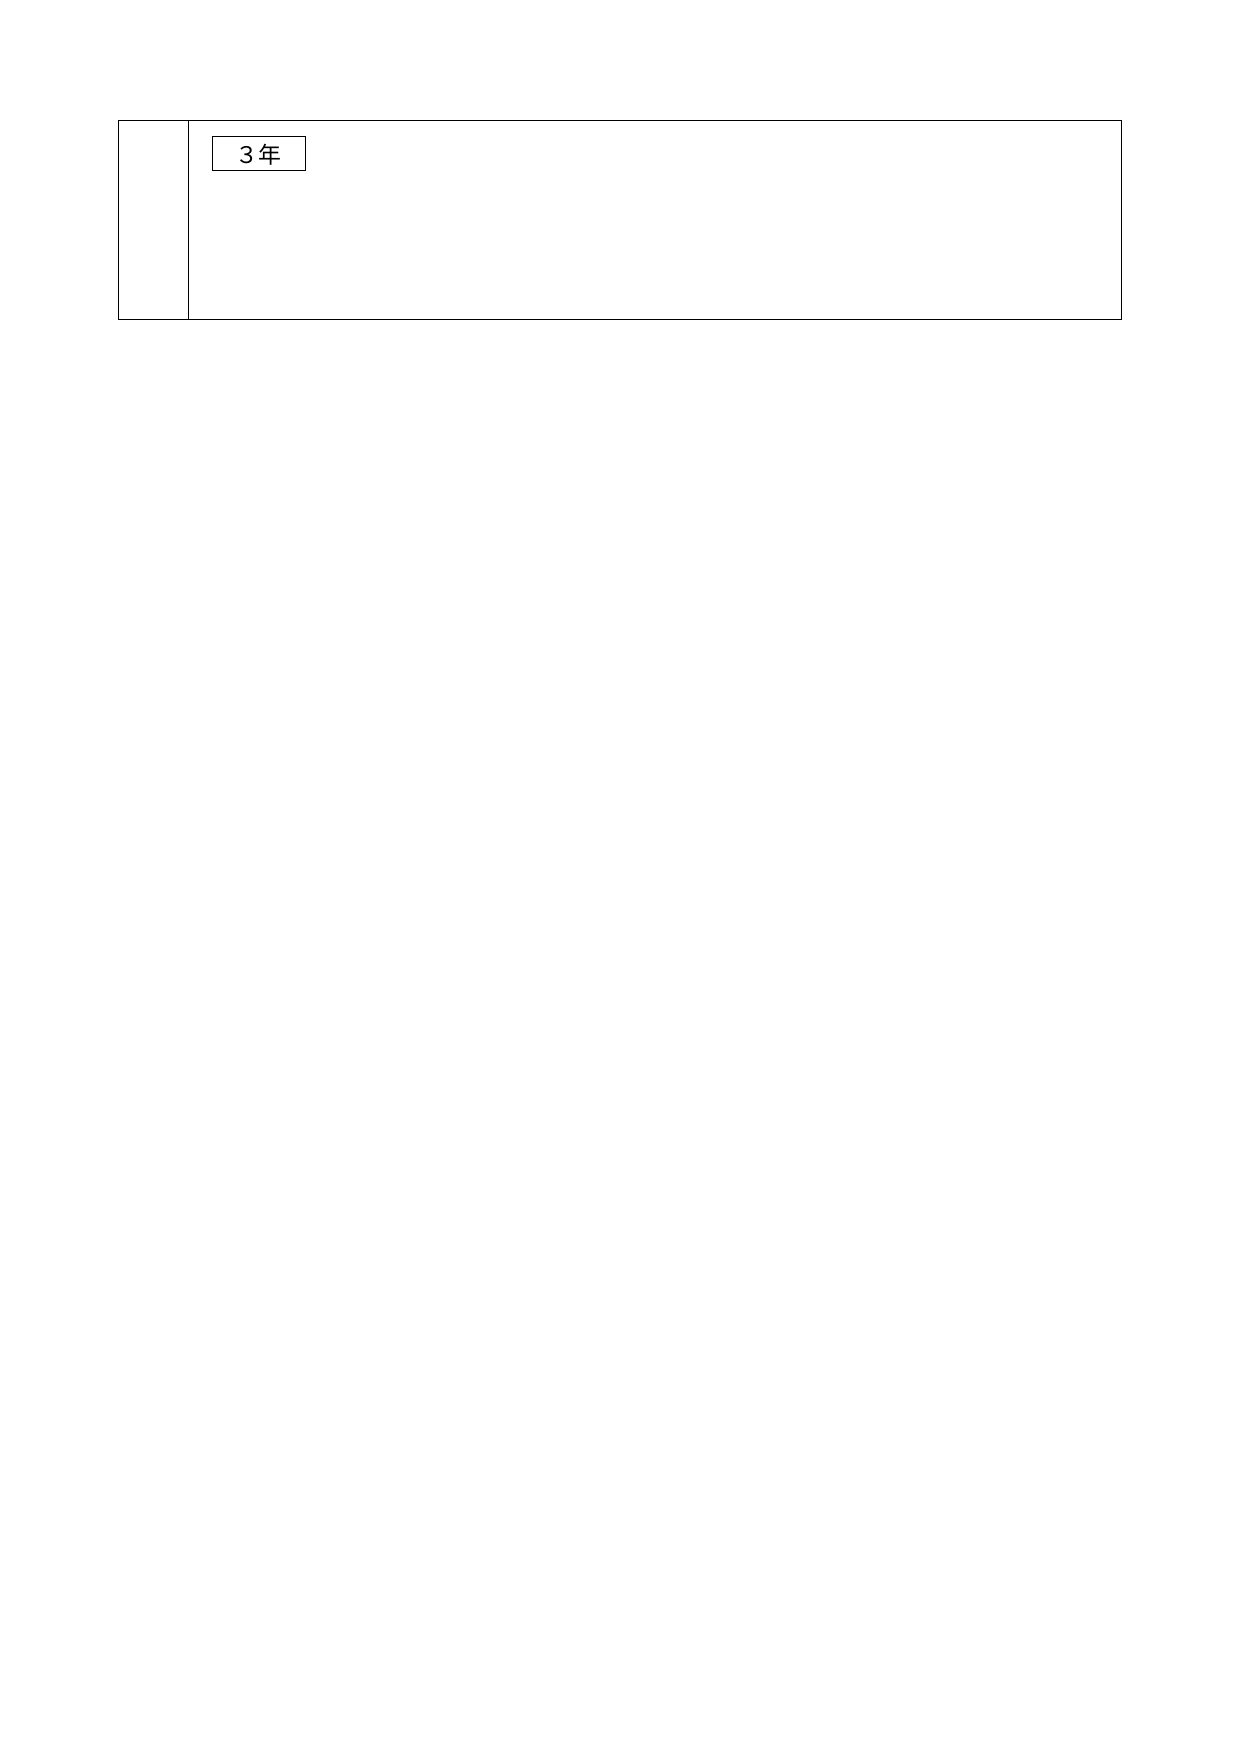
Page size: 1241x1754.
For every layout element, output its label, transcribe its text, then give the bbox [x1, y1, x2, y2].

table_cell ３年 [189, 121, 1121, 318]
